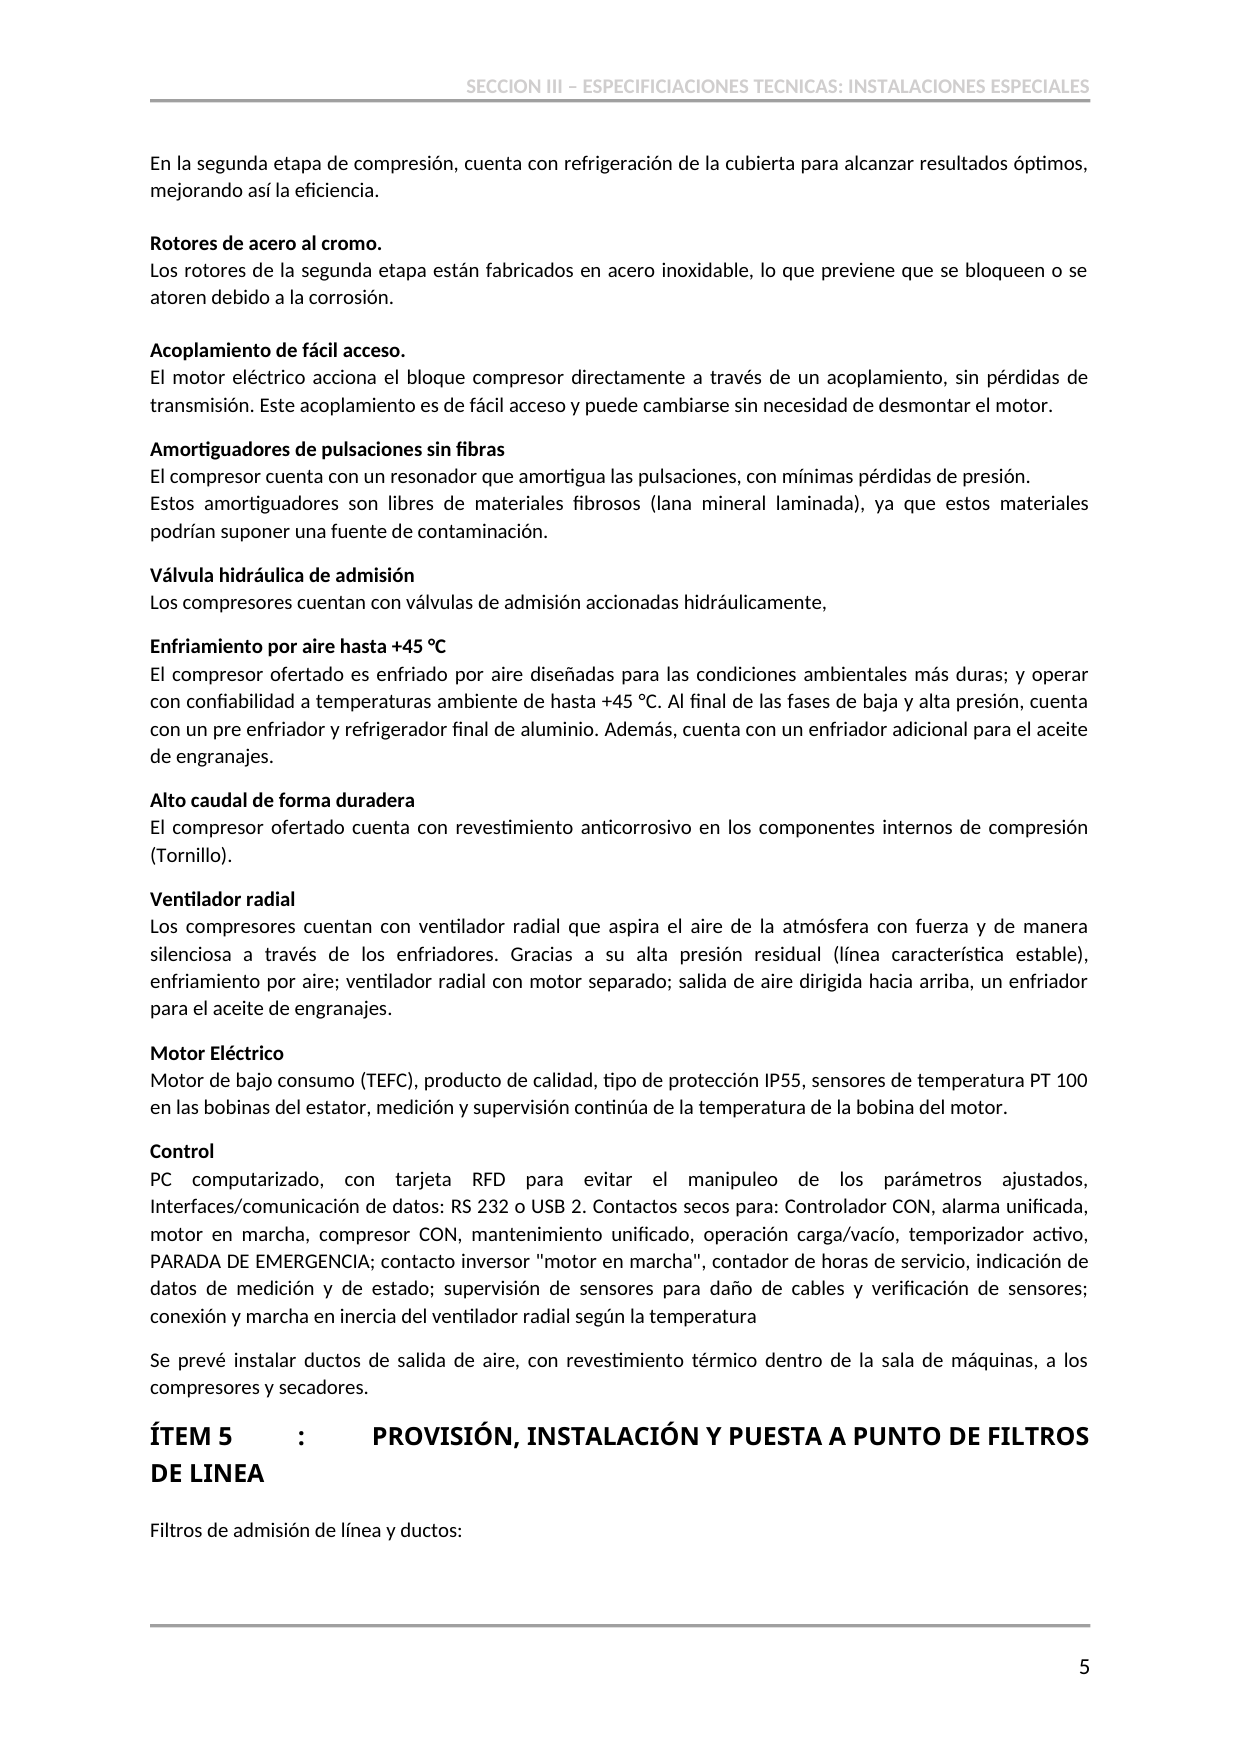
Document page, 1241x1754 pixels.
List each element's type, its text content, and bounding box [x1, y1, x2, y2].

text Estos amortiguadores son libres de materiales fibrosos (lana mineral laminada), ya que estos materiales podrían suponer una fuente de contaminación. [150, 491, 1090, 543]
text Los compresores cuentan con ventilador radial que aspira el aire de la atmósfera con fuerza y de manera silenciosa a través de los enfriadores. Gracias a su alta presión residual (línea característica estable), enfriamiento por aire; ventilador radial con motor separado; salida de aire dirigida hacia arriba, un enfriador para el aceite de engranajes. [150, 913, 1090, 1021]
text Control [150, 1138, 1090, 1164]
text En la segunda etapa de compresión, cuenta con refrigeración de la cubierta para alcanzar resultados óptimos, mejorando así la eficiencia. [150, 150, 1090, 203]
text Enfriamiento por aire hasta +45 °C [150, 633, 1090, 659]
text Motor Eléctrico [150, 1040, 1090, 1065]
text Ventilador radial [150, 886, 1090, 911]
subtitle ÍTEM 5 : PROVISIÓN, INSTALACIÓN Y PUESTA A PUNTO DE FILTROS DE LINEA [150, 1418, 1090, 1489]
text Rotores de acero al cromo. [150, 230, 1090, 255]
text Válvula hidráulica de admisión [150, 562, 1090, 587]
text Los rotores de la segunda etapa están fabricados en acero inoxidable, lo que previene que se bloqueen o se atoren debido a la corrosión. [150, 257, 1090, 310]
text Se prevé instalar ductos de salida de aire, con revestimiento térmico dentro de la sala de máquinas, a los compresores y secadores. [150, 1347, 1090, 1400]
text El motor eléctrico acciona el bloque compresor directamente a través de un acoplamiento, sin pérdidas de transmisión. Este acoplamiento es de fácil acceso y puede cambiarse sin necesidad de desmontar el motor. [150, 364, 1090, 417]
text Acoplamiento de fácil acceso. [150, 337, 1090, 362]
text El compresor ofertado cuenta con revestimiento anticorrosivo en los componentes internos de compresión (Tornillo). [150, 814, 1090, 867]
text El compresor cuenta con un resonador que amortigua las pulsaciones, con mínimas pérdidas de presión. [150, 463, 1090, 489]
text Filtros de admisión de línea y ductos: [150, 1517, 1090, 1542]
text Los compresores cuentan con válvulas de admisión accionadas hidráulicamente, [150, 589, 1090, 615]
text Amortiguadores de pulsaciones sin fibras [150, 436, 1090, 461]
text El compresor ofertado es enfriado por aire diseñadas para las condiciones ambientales más duras; y operar con confiabilidad a temperaturas ambiente de hasta +45 °C. Al final de las fases de baja y alta presión, cuenta con un pre enfriador y refrigerador final de aluminio. Además, cuenta con un enfriador adicional para el aceite de engranajes. [150, 661, 1090, 768]
text Alto caudal de forma duradera [150, 787, 1090, 813]
text Motor de bajo consumo (TEFC), producto de calidad, tipo de protección IP55, sensores de temperatura PT 100 en las bobinas del estator, medición y supervisión continúa de la temperatura de la bobina del motor. [150, 1067, 1090, 1120]
text PC computarizado, con tarjeta RFD para evitar el manipuleo de los parámetros ajustados, Interfaces/comunicación de datos: RS 232 o USB 2. Contactos secos para: Controlador CON, alarma unificada, motor en marcha, compresor CON, mantenimiento unificado, operación carga/vacío, temporizador activo, PARADA DE EMERGENCIA; contacto inversor "motor en marcha", contador de horas de servicio, indicación de datos de medición y de estado; supervisión de sensores para daño de cables y verificación de sensores; conexión y marcha en inercia del ventilador radial según la temperatura [150, 1166, 1090, 1328]
